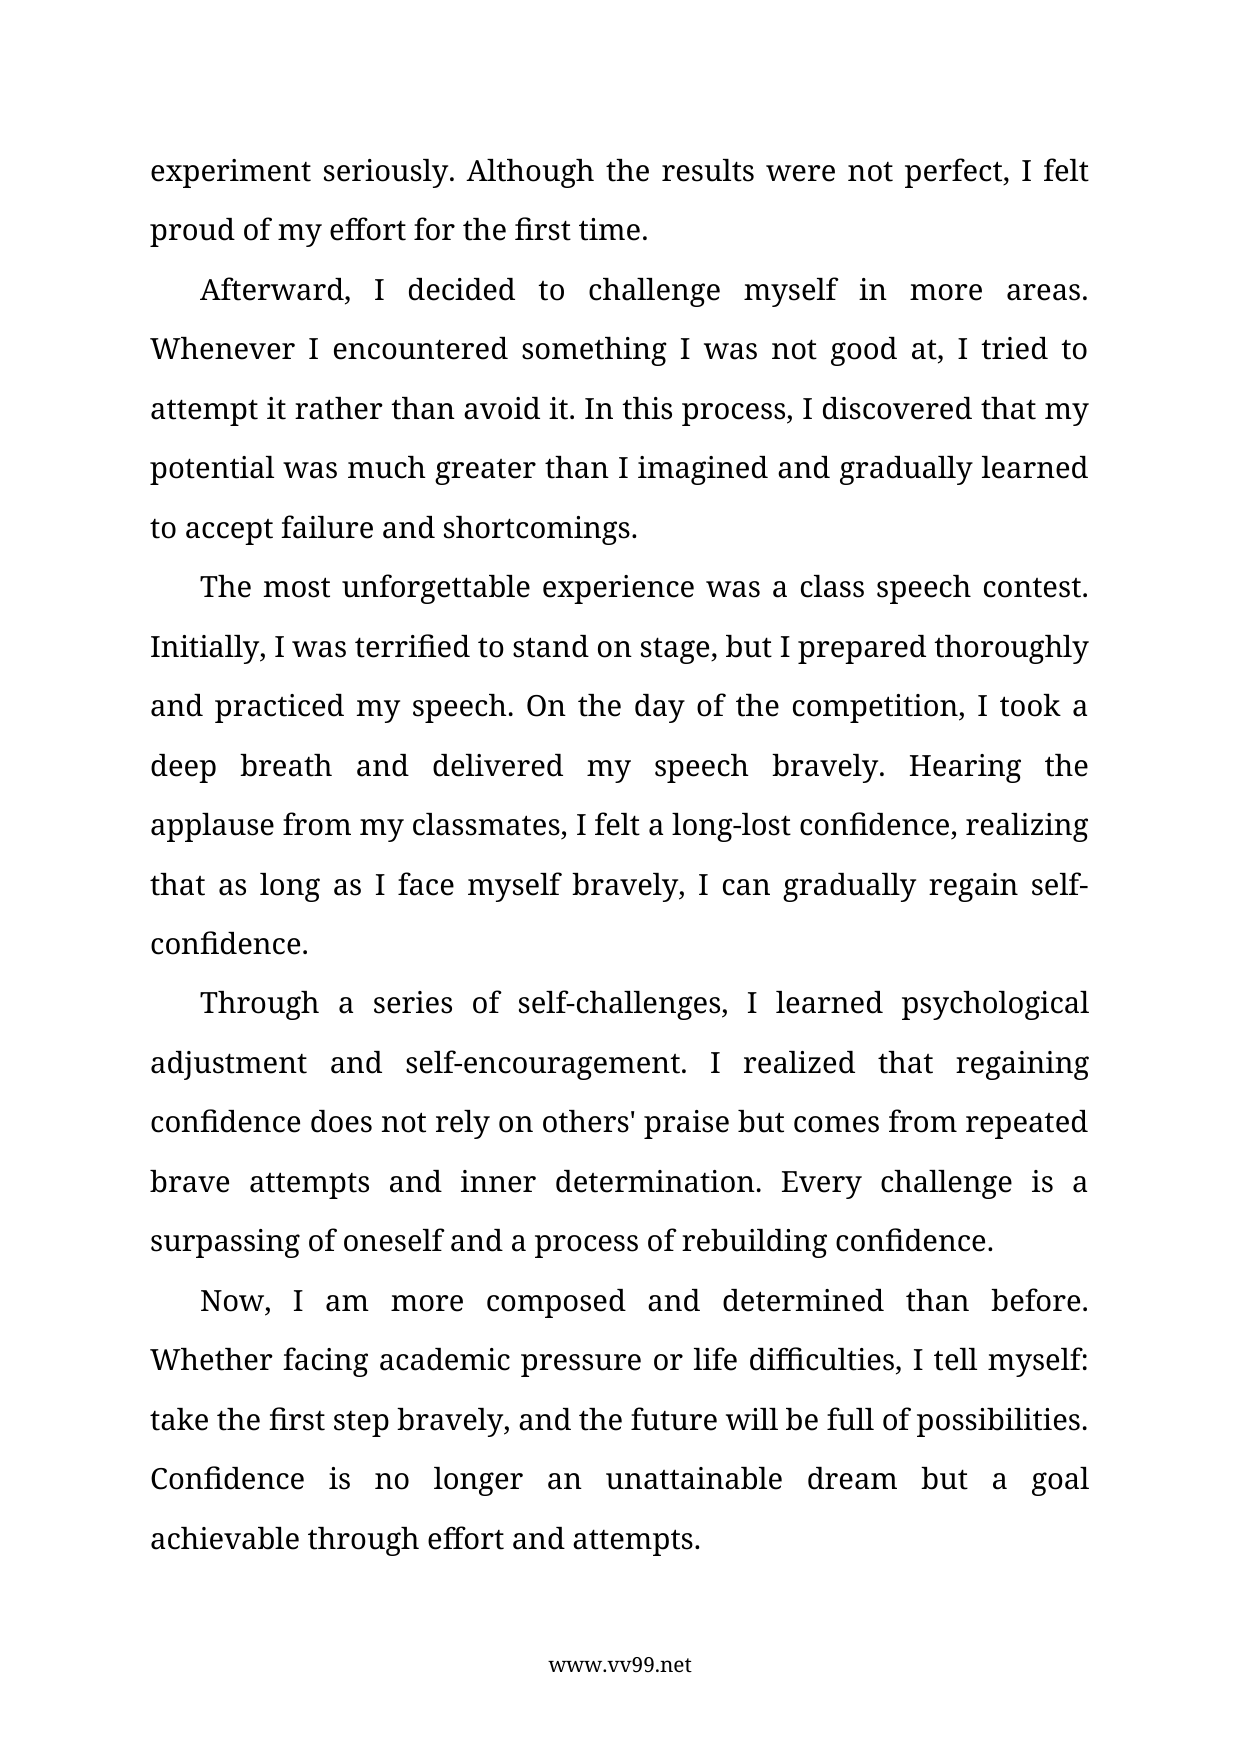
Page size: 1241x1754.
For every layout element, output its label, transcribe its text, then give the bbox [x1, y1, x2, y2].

text Now, I am more composed and determined than before. Whether facing academic pressure or life difficulties, I tell myself: take the first step bravely, and the future will be full of possibilities. Confidence is no longer an unattainable dream but a goal achievable through effort and attempts. [150, 1280, 1090, 1558]
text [150, 150, 1090, 249]
text The most unforgettable experience was a class speech contest. Initially, I was terrified to stand on stage, but I prepared thoroughly and practiced my speech. On the day of the competition, I took a deep breath and delivered my speech bravely. Hearing the applause from my classmates, I felt a long-lost confidence, realizing that as long as I face myself bravely, I can gradually regain self-confidence. [150, 566, 1090, 963]
text Afterward, I decided to challenge myself in more areas. Whenever I encountered something I was not good at, I tried to attempt it rather than avoid it. In this process, I discovered that my potential was much greater than I imagined and gradually learned to accept failure and shortcomings. [150, 269, 1090, 547]
text Through a series of self-challenges, I learned psychological adjustment and self-encouragement. I realized that regaining confidence does not rely on others' praise but comes from repeated brave attempts and inner determination. Every challenge is a surpassing of oneself and a process of rebuilding confidence. [150, 983, 1090, 1260]
